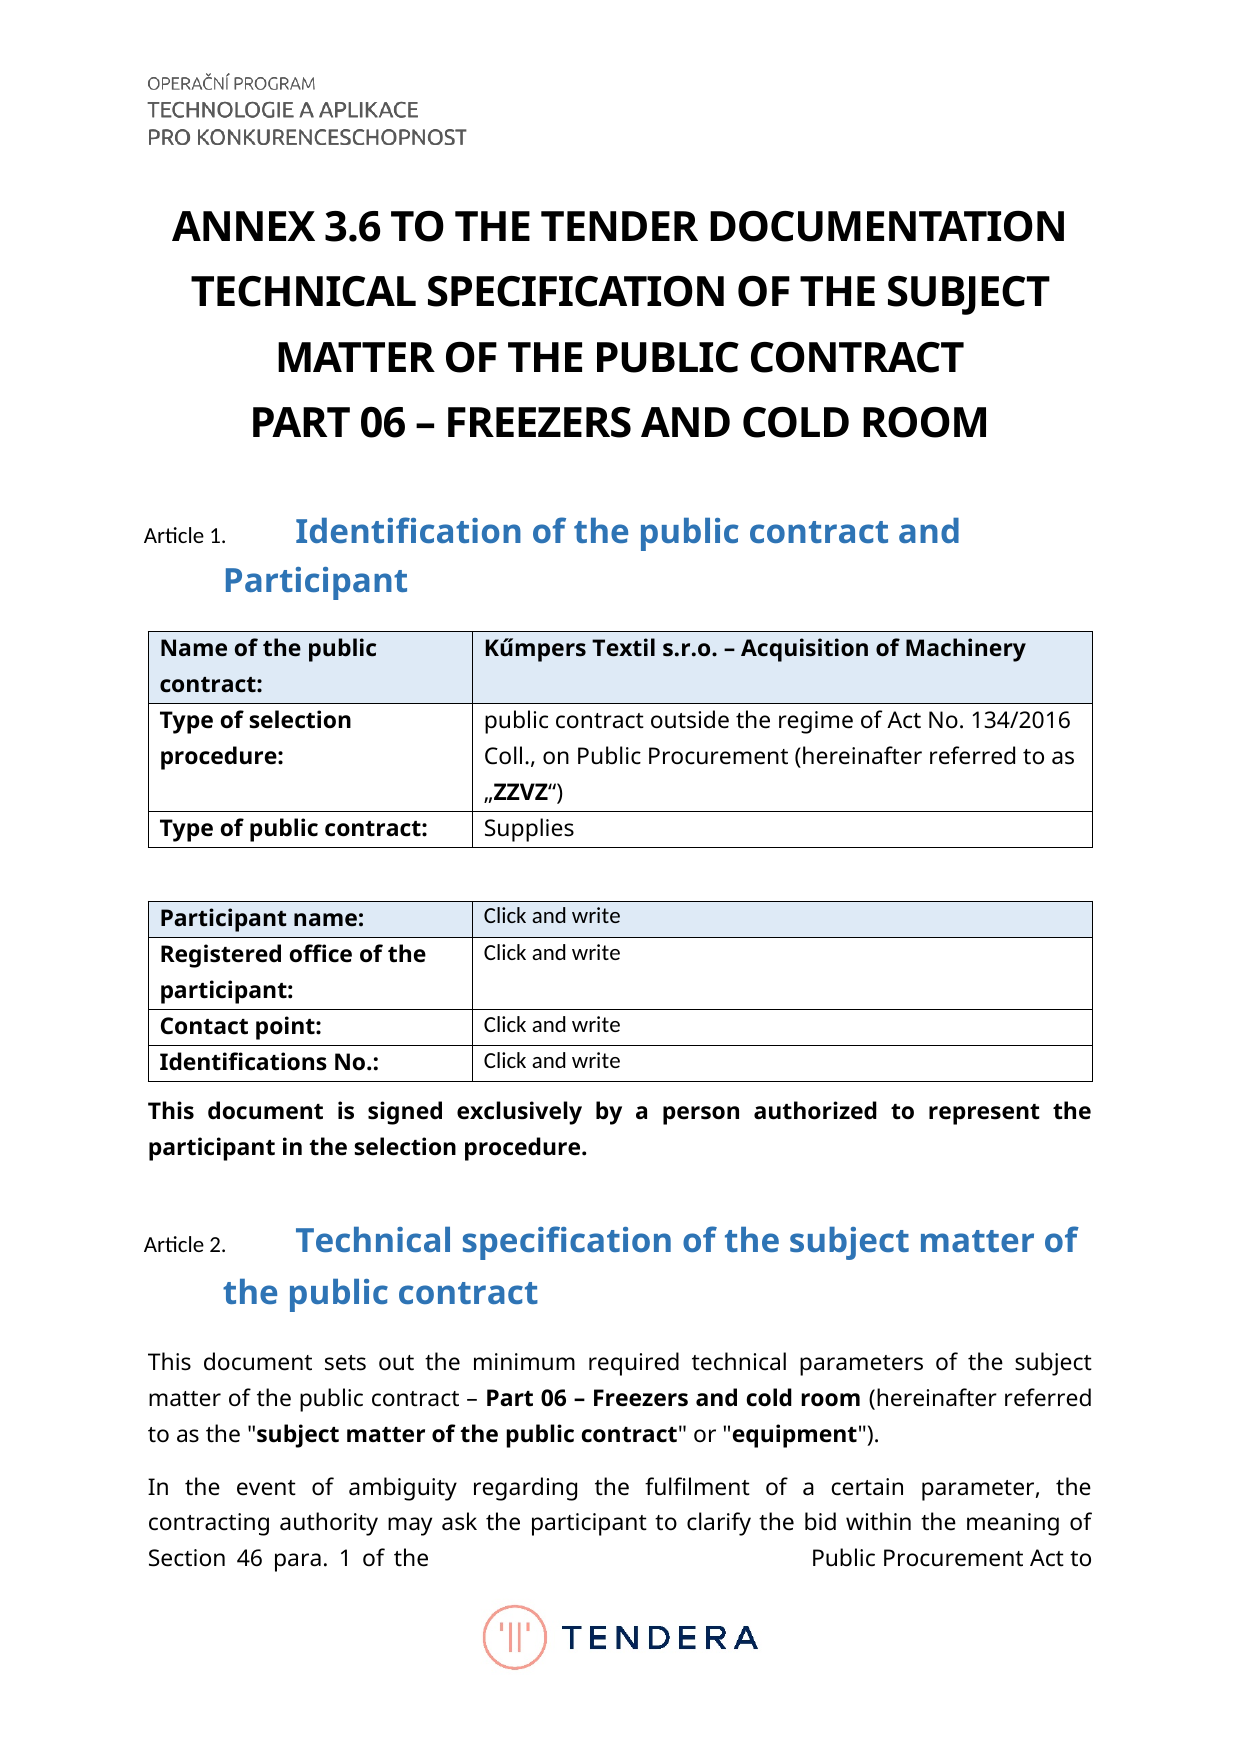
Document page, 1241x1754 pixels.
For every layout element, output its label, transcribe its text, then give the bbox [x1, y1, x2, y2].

subtitle Technical specification of the subject matter of the public contract [185, 1217, 1093, 1314]
table_cell public contract outside the regime of Act No. 134/2016 Coll., on Public Procurement (hereinafter referred to as „ZZVZ“) [473, 704, 1092, 811]
table_cell Type of selection procedure: [149, 704, 472, 811]
table_cell Type of public contract: [149, 812, 472, 847]
table_header Participant name: [149, 902, 472, 937]
text This document is signed exclusively by a person authorized to represent the participant in the selection procedure. [148, 1095, 1093, 1162]
title Part 06 – Freezers and cold room [148, 393, 1093, 449]
text This document sets out the minimum required technical parameters of the subject matter of the public contract – Part 06 – Freezers and cold room (hereinafter referred to as the "subject matter of the public contract" or "equipment"). [148, 1346, 1093, 1449]
title Technical specification of the subject matter of the public contract [148, 262, 1093, 384]
table_cell Identifications No.: [149, 1046, 472, 1081]
table_cell Registered office of the participant: [149, 938, 472, 1009]
title Annex 3.6 to the Tender Documentation [148, 197, 1093, 254]
table_cell Contact point: [149, 1010, 472, 1045]
picture [448, 1573, 793, 1710]
picture [147, 73, 467, 145]
subtitle Identification of the public contract and Participant [185, 508, 1093, 602]
table_header Name of the public contract: [149, 632, 472, 703]
table_header Kűmpers Textil s.r.o. – Acquisition of Machinery [473, 632, 1092, 703]
table_cell Supplies [473, 812, 1092, 847]
